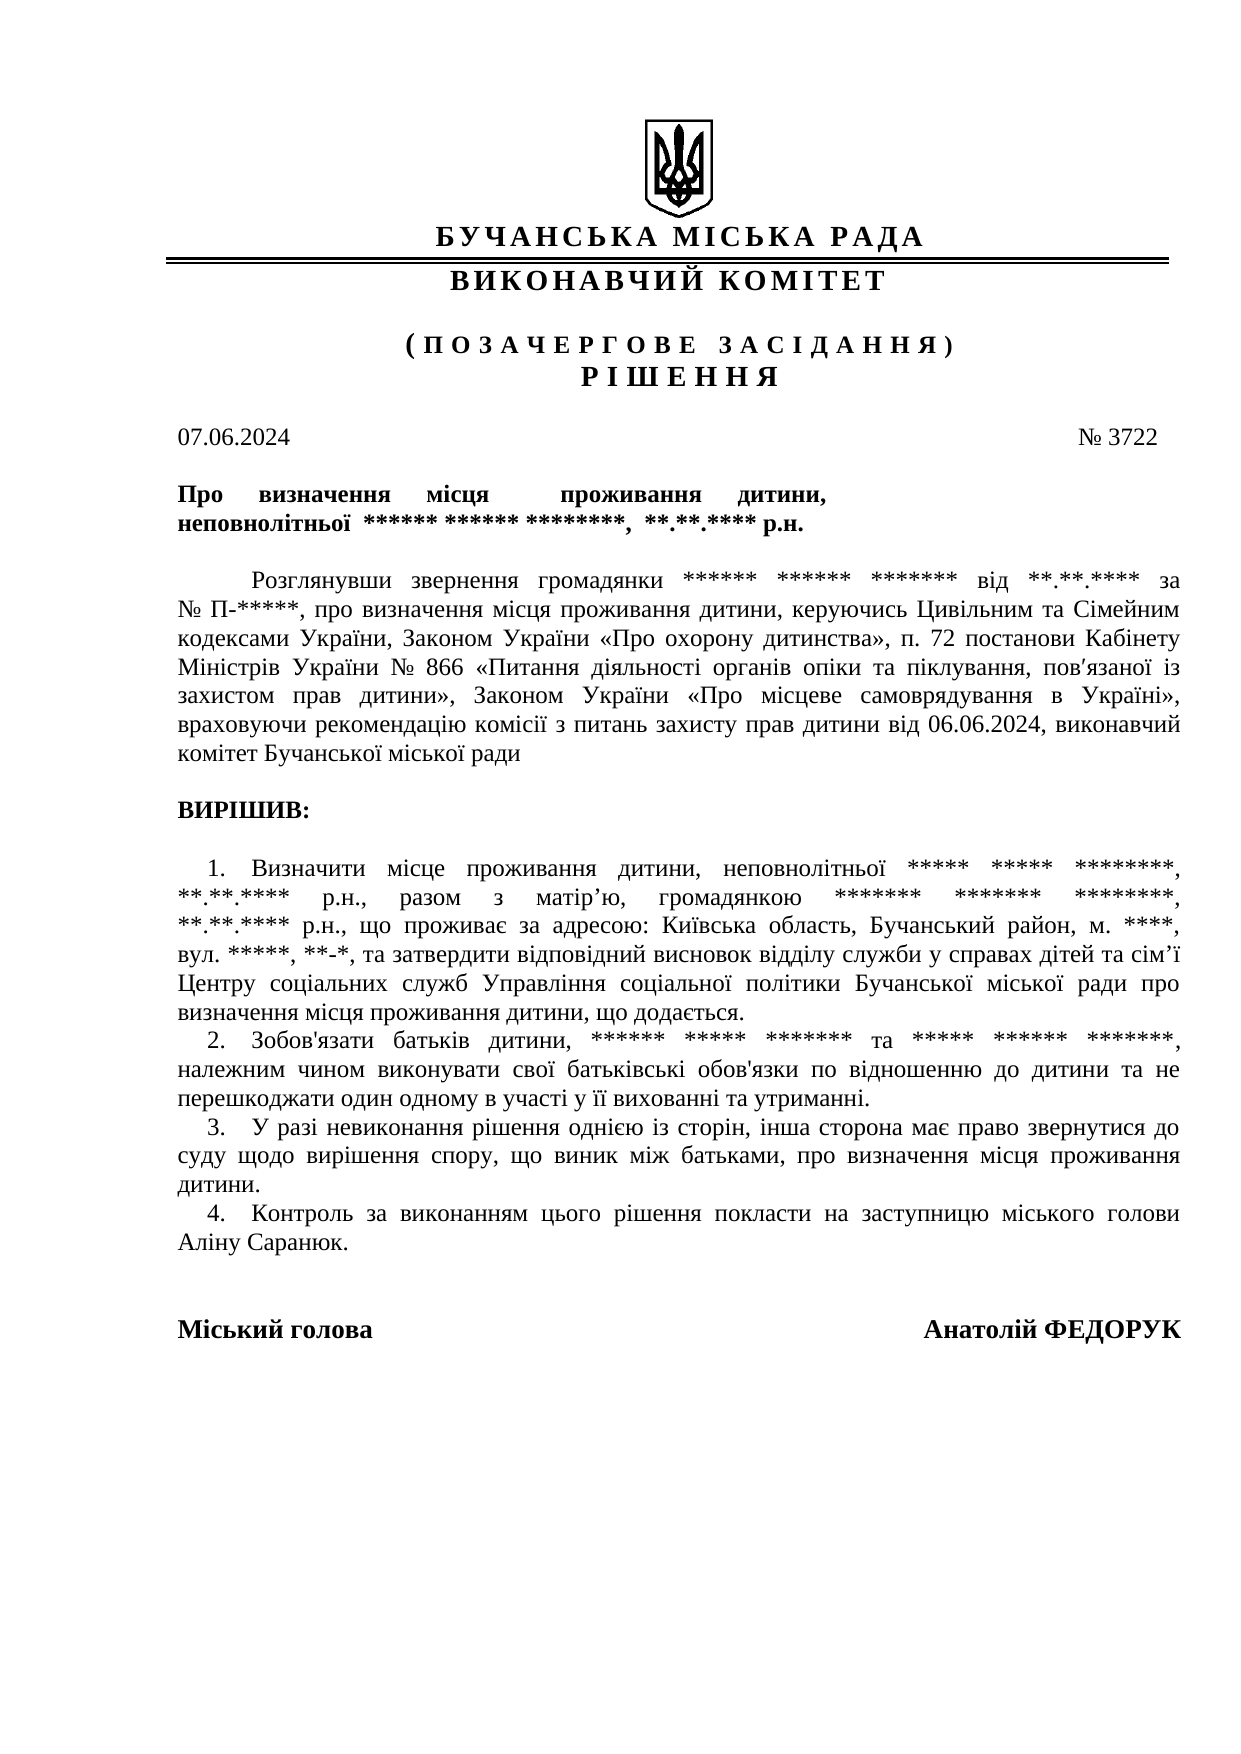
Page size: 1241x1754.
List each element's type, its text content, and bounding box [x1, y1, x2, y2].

table_header ВИКОНАВЧИЙ КОМІТЕТ [166, 264, 1169, 326]
list Контроль за виконанням цього рішення покласти на заступницю міського голови Аліну Саранюк. [177, 1198, 1181, 1255]
text Про визначення місця проживання дитини, неповнолітньої ****** ****** ********, **.**.**** р.н. [177, 479, 827, 537]
text Розглянувши звернення громадянки ****** ****** ******* від **.**.**** за № П-*****, про визначення місця проживання дитини, керуючись Цивільним та Сімейним кодексами України, Законом України «Про охорону дитинства», п. 72 постанови Кабінету Міністрів України № 866 «Питання діяльності органів опіки та піклування, пов′язаної із захистом прав дитини», Законом України «Про місцеве самоврядування в Україні», враховуючи рекомендацію комісії з питань захисту прав дитини від 06.06.2024, виконавчий комітет Бучанської міської ради [177, 565, 1181, 767]
text (ПОЗАЧЕРГОВЕ ЗАСІДАННЯ) [177, 326, 1181, 359]
text БУЧАНСЬКА МІСЬКА РАДА [177, 219, 1181, 252]
picture [643, 118, 715, 219]
text ВИРІШИВ: [177, 795, 1181, 824]
table_header Анатолій ФЕДОРУК [679, 1313, 1192, 1344]
list У разі невиконання рішення однією із сторін, інша сторона має право звернутися до суду щодо вирішення спору, що виник між батьками, про визначення місця проживання дитини. [177, 1112, 1181, 1198]
list Зобов'язати батьків дитини, ****** ***** ******* та ***** ****** *******, належним чином виконувати свої батьківські обов'язки по відношенню до дитини та не перешкоджати один одному в участі у її вихованні та утриманні. [177, 1025, 1181, 1112]
table_header № 3722 [679, 422, 1192, 450]
list Визначити місце проживання дитини, неповнолітньої ***** ***** ********, **.**.**** р.н., разом з матір’ю, громадянкою ******* ******* ********, **.**.**** р.н., що проживає за адресою: Київська область, Бучанський район, м. ****, вул. *****, **-*, та затвердити відповідний висновок відділу служби у справах дітей та сім’ї Центру соціальних служб Управління соціальної політики Бучанської міської ради про визначення місця проживання дитини, що додається. [177, 853, 1181, 1025]
table_header 07.06.2024 [166, 422, 679, 450]
text РІШЕННЯ [177, 359, 1181, 393]
table_header Міський голова [166, 1313, 679, 1344]
